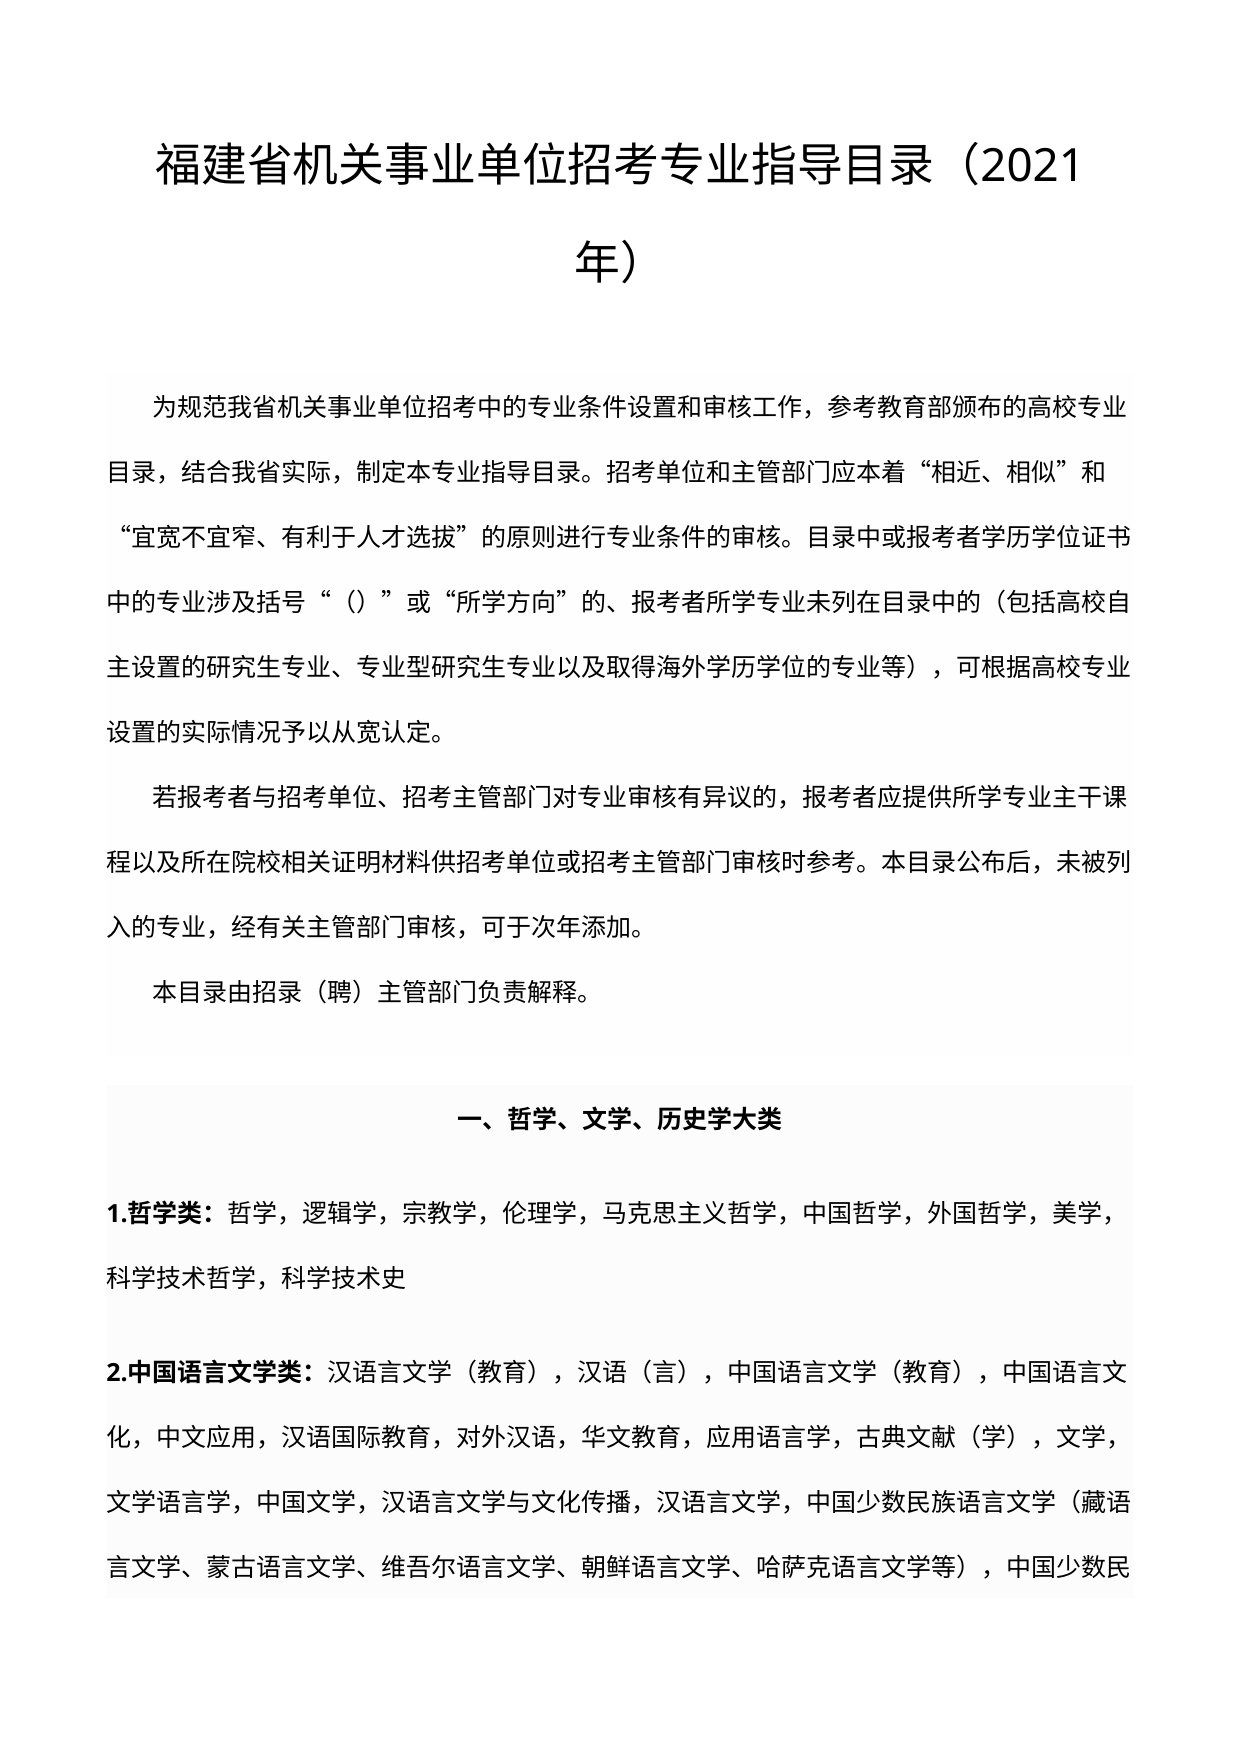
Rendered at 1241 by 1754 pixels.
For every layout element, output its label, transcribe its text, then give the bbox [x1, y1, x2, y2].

text 一、哲学、文学、历史学大类 [106, 1085, 1134, 1150]
text 本目录由招录（聘）主管部门负责解释。 [106, 958, 1134, 1023]
text 为规范我省机关事业单位招考中的专业条件设置和审核工作，参考教育部颁布的高校专业目录，结合我省实际，制定本专业指导目录。招考单位和主管部门应本着“相近、相似”和“宜宽不宜窄、有利于人才选拔”的原则进行专业条件的审核。目录中或报考者学历学位证书中的专业涉及括号“（）”或“所学方向”的、报考者所学专业未列在目录中的（包括高校自主设置的研究生专业、专业型研究生专业以及取得海外学历学位的专业等），可根据高校专业设置的实际情况予以从宽认定。 [106, 373, 1134, 763]
text 福建省机关事业单位招考专业指导目录（2021年） [106, 113, 1134, 308]
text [106, 1338, 1134, 1598]
text 1.哲学类：哲学，逻辑学，宗教学，伦理学，马克思主义哲学，中国哲学，外国哲学，美学，科学技术哲学，科学技术史 [106, 1179, 1134, 1309]
text 若报考者与招考单位、招考主管部门对专业审核有异议的，报考者应提供所学专业主干课程以及所在院校相关证明材料供招考单位或招考主管部门审核时参考。本目录公布后，未被列入的专业，经有关主管部门审核，可于次年添加。 [106, 763, 1134, 958]
